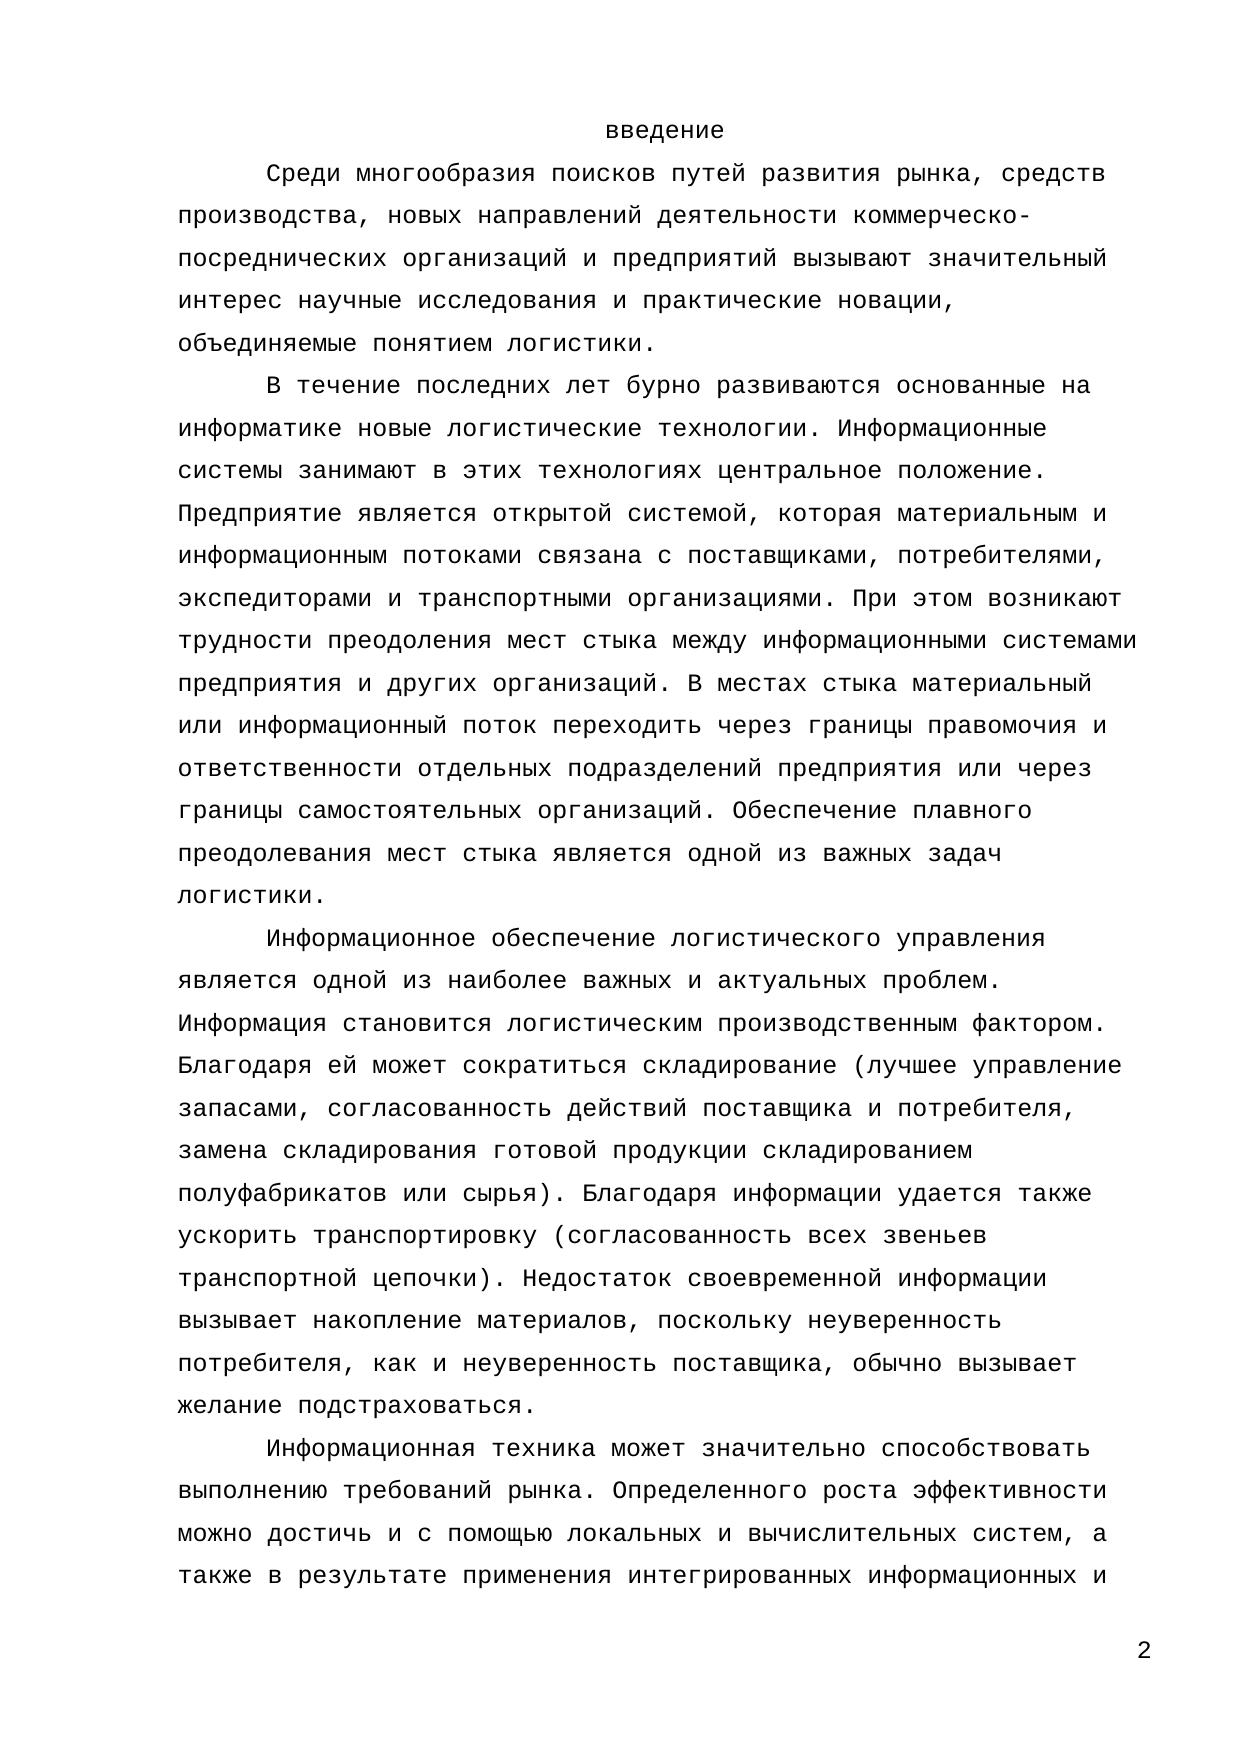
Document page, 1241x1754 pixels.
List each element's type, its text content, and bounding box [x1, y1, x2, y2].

text В течение последних лет бурно развиваются основанные на информатике новые логистические технологии. Информационные системы занимают в этих технологиях центральное положение. Предприятие является открытой системой, которая материальным и информационным потоками связана с поставщиками, потребителями, экспедиторами и транспортными организациями. При этом возникают трудности преодоления мест стыка между информационными системами предприятия и других организаций. В местах стыка материальный или информационный поток переходить через границы правомочия и ответственности отдельных подразделений предприятия или через границы самостоятельных организаций. Обеспечение плавного преодолевания мест стыка является одной из важных задач логистики. [177, 373, 1152, 911]
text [177, 1436, 1152, 1591]
text Среди многообразия поисков путей развития рынка, средств производства, новых направлений деятельности коммерческо-посреднических организаций и предприятий вызывают значительный интерес научные исследования и практические новации, объединяемые понятием логистики. [177, 161, 1152, 359]
subtitle Замечания руководителя.введение [177, 118, 1152, 146]
text Информационное обеспечение логистического управления является одной из наиболее важных и актуальных проблем. Информация становится логистическим производственным фактором. Благодаря ей может сократиться складирование (лучшее управление запасами, согласованность действий поставщика и потребителя, замена складирования готовой продукции складированием полуфабрикатов или сырья). Благодаря информации удается также ускорить транспортировку (согласованность всех звеньев транспортной цепочки). Недостаток своевременной информации вызывает накопление материалов, поскольку неуверенность потребителя, как и неуверенность поставщика, обычно вызывает желание подстраховаться. [177, 926, 1152, 1421]
